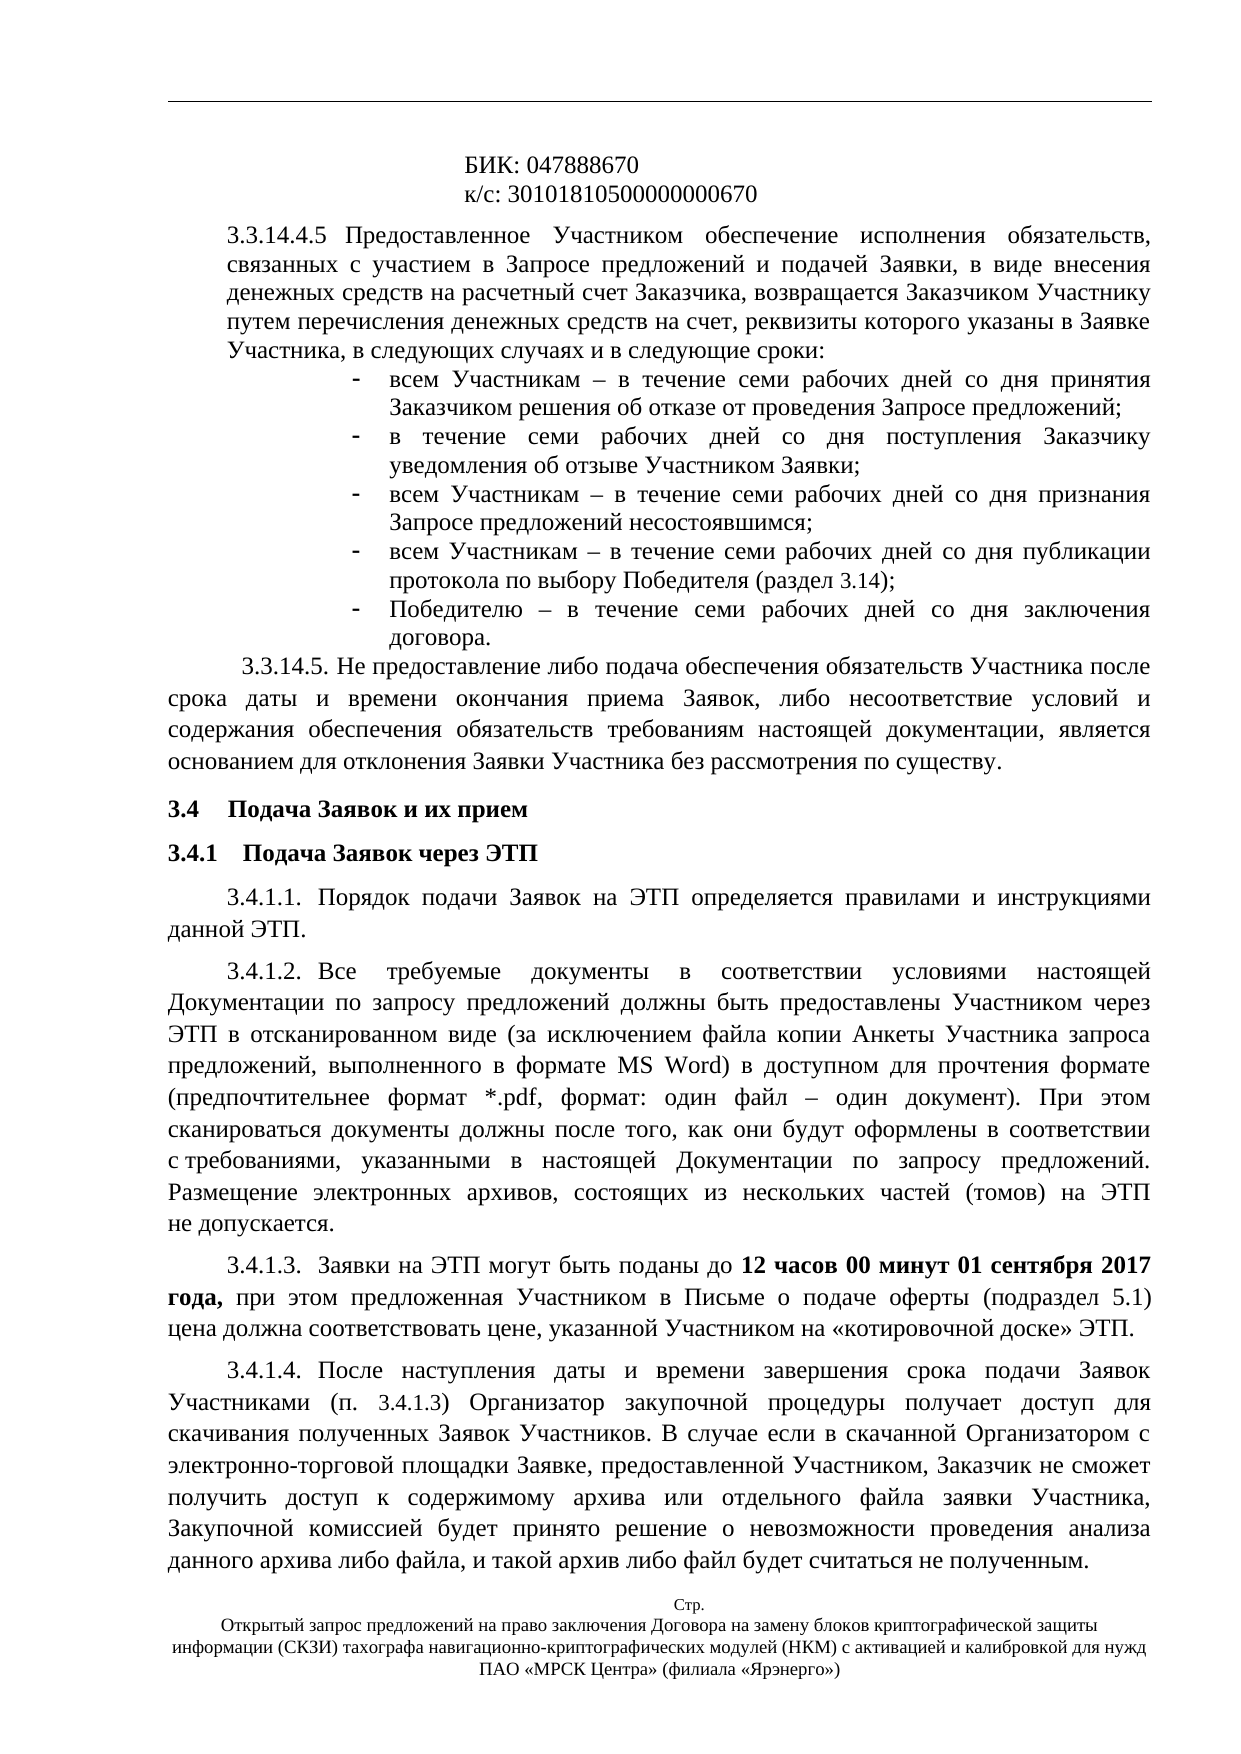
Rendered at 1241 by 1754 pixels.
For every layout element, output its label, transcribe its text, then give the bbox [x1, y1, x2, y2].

list Победителю – в течение семи рабочих дней со дня заключения договора. [352, 594, 1152, 651]
list всем Участникам – в течение семи рабочих дней со дня публикации протокола по выбору Победителя (раздел 3.14); [352, 536, 1152, 594]
list Все требуемые документы в соответствии условиями настоящей Документации по запросу предложений должны быть предоставлены Участником через ЭТП в отсканированном виде (за исключением файла копии Анкеты Участника запроса предложений, выполненного в формате MS Word) в доступном для прочтения формате (предпочтительнее формат *.pdf, формат: один файл – один документ). При этом сканироваться документы должны после того, как они будут оформлены в соответствии с требованиями, указанными в настоящей Документации по запросу предложений. Размещение электронных архивов, состоящих из нескольких частей (томов) на ЭТП не допускается. [168, 956, 1152, 1237]
list После наступления даты и времени завершения срока подачи Заявок Участниками (п. 3.4.1.3) Организатор закупочной процедуры получает доступ для скачивания полученных Заявок Участников. В случае если в скачанной Организатором с электронно-торговой площадки Заявке, предоставленной Участником, Заказчик не сможет получить доступ к содержимому архива или отдельного файла заявки Участника, Закупочной комиссией будет принято решение о невозможности проведения анализа данного архива либо файла, и такой архив либо файл будет считаться не полученным. [168, 1355, 1152, 1573]
list Предоставленное Участником обеспечение исполнения обязательств, связанных с участием в Запросе предложений и подачей Заявки, в виде внесения денежных средств на расчетный счет Заказчика, возвращается Заказчиком Участнику путем перечисления денежных средств на счет, реквизиты которого указаны в Заявке Участника, в следующих случаях и в следующие сроки: [227, 220, 1152, 364]
list БИК: 047888670 [464, 150, 1152, 179]
subtitle Подача Заявок и их прием [168, 794, 1152, 823]
list всем Участникам – в течение семи рабочих дней со дня признания Запросе предложений несостоявшимся; [352, 479, 1152, 536]
list Не предоставление либо подача обеспечения обязательств Участника после срока даты и времени окончания приема Заявок, либо несоответствие условий и содержания обеспечения обязательств требованиям настоящей документации, является основанием для отклонения Заявки Участника без рассмотрения по существу. [168, 651, 1152, 775]
list Порядок подачи Заявок на ЭТП определяется правилами и инструкциями данной ЭТП. [168, 882, 1152, 943]
list всем Участникам – в течение семи рабочих дней со дня принятия Заказчиком решения об отказе от проведения Запросе предложений; [352, 364, 1152, 421]
list к/с: 30101810500000000670 [464, 179, 1152, 207]
subtitle Подача Заявок через ЭТП [168, 838, 1152, 867]
list Заявки на ЭТП могут быть поданы до 12 часов 00 минут 01 сентября 2017 года, при этом предложенная Участником в Письме о подаче оферты (подраздел 5.1) цена должна соответствовать цене, указанной Участником на «котировочной доске» ЭТП. [168, 1250, 1152, 1342]
list в течение семи рабочих дней со дня поступления Заказчику уведомления об отзыве Участником Заявки; [352, 421, 1152, 479]
